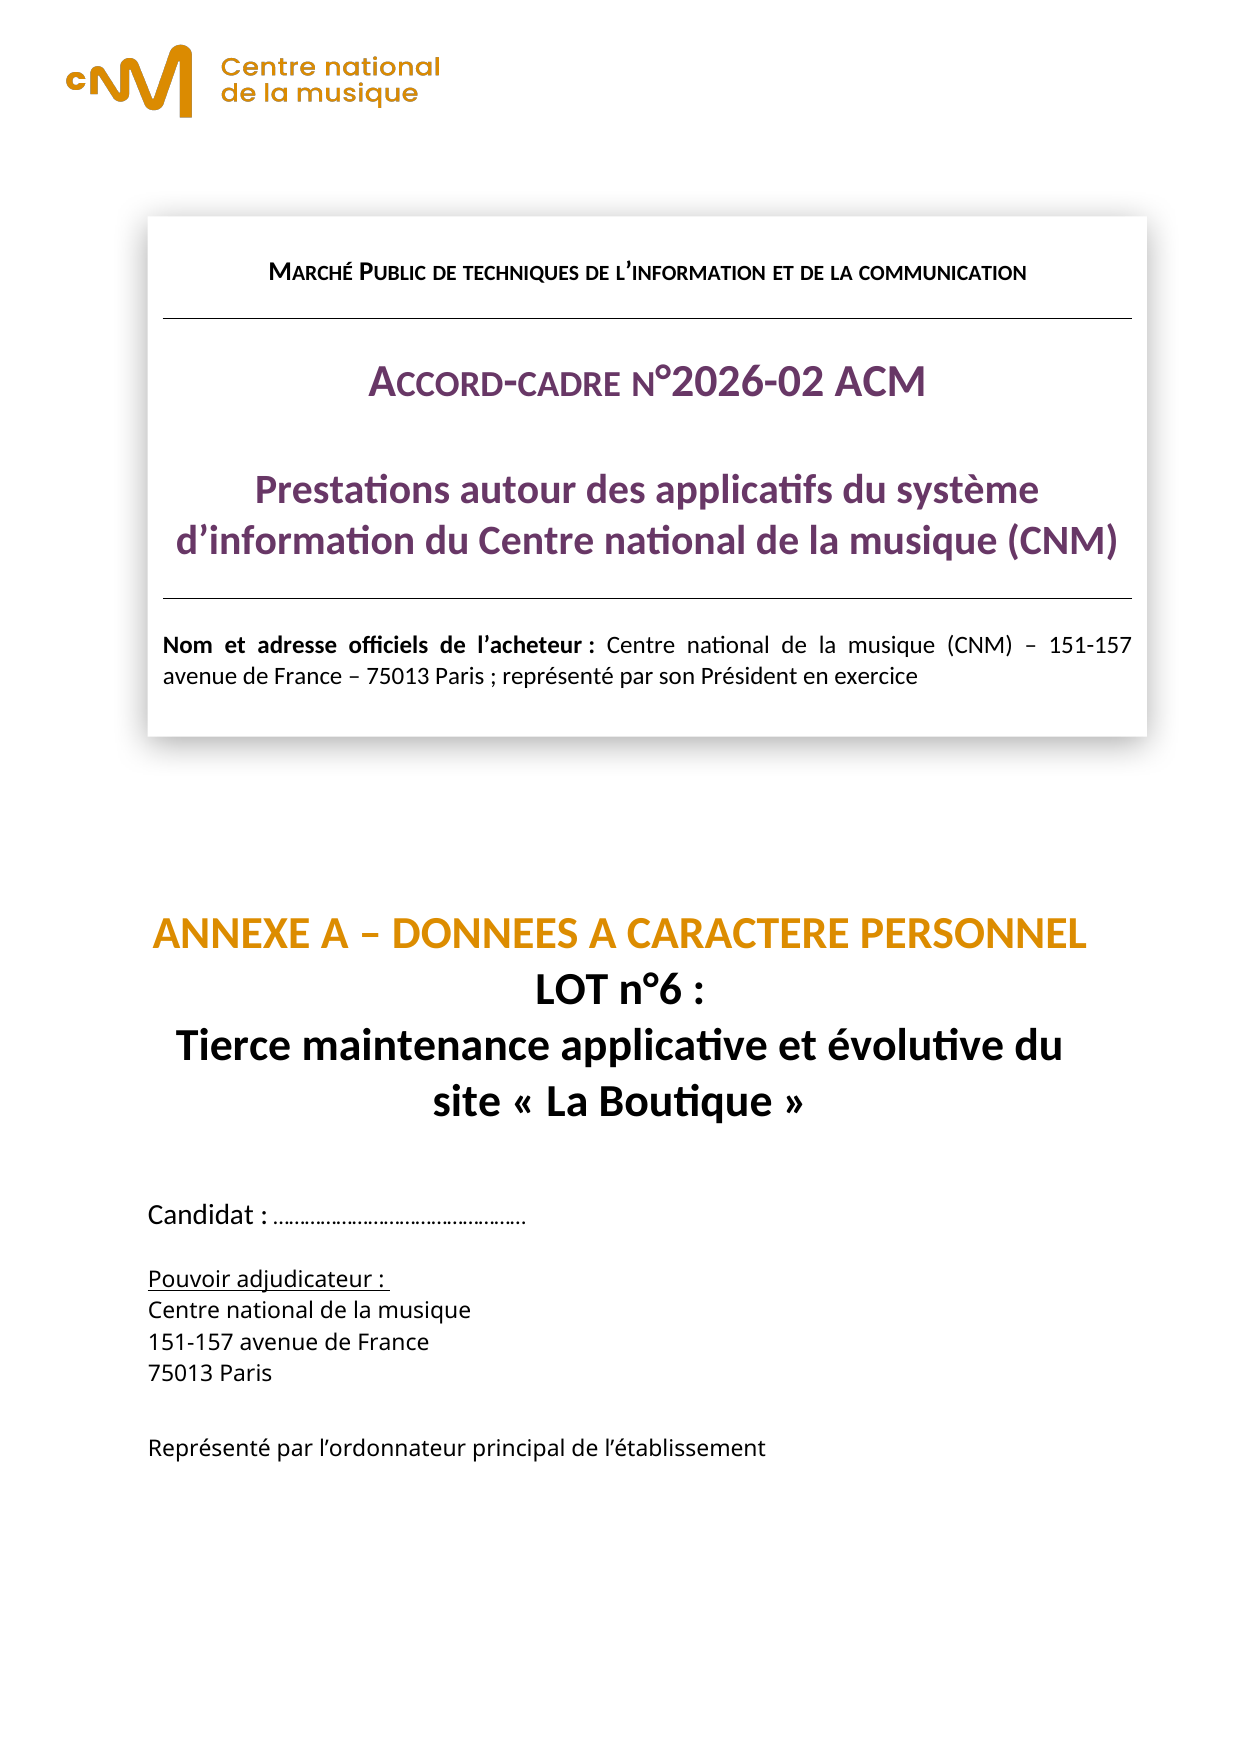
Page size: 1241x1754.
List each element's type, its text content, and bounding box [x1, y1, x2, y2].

text Candidat : ………………………………………… [148, 1196, 1093, 1232]
text Représenté par l’ordonnateur principal de l’établissement [148, 1432, 1093, 1463]
text 75013 Paris [148, 1357, 1093, 1388]
text ANNEXE A – DONNEES A CARACTERE PERSONNEL [148, 904, 1093, 960]
picture [58, 35, 450, 124]
text Pouvoir adjudicateur : [148, 1263, 1093, 1294]
text 151-157 avenue de France [148, 1326, 1093, 1357]
text Tierce maintenance applicative et évolutive du site « La Boutique » [148, 1016, 1093, 1128]
text Centre national de la musique [148, 1294, 1093, 1326]
text LOT n°6 : [148, 960, 1093, 1016]
